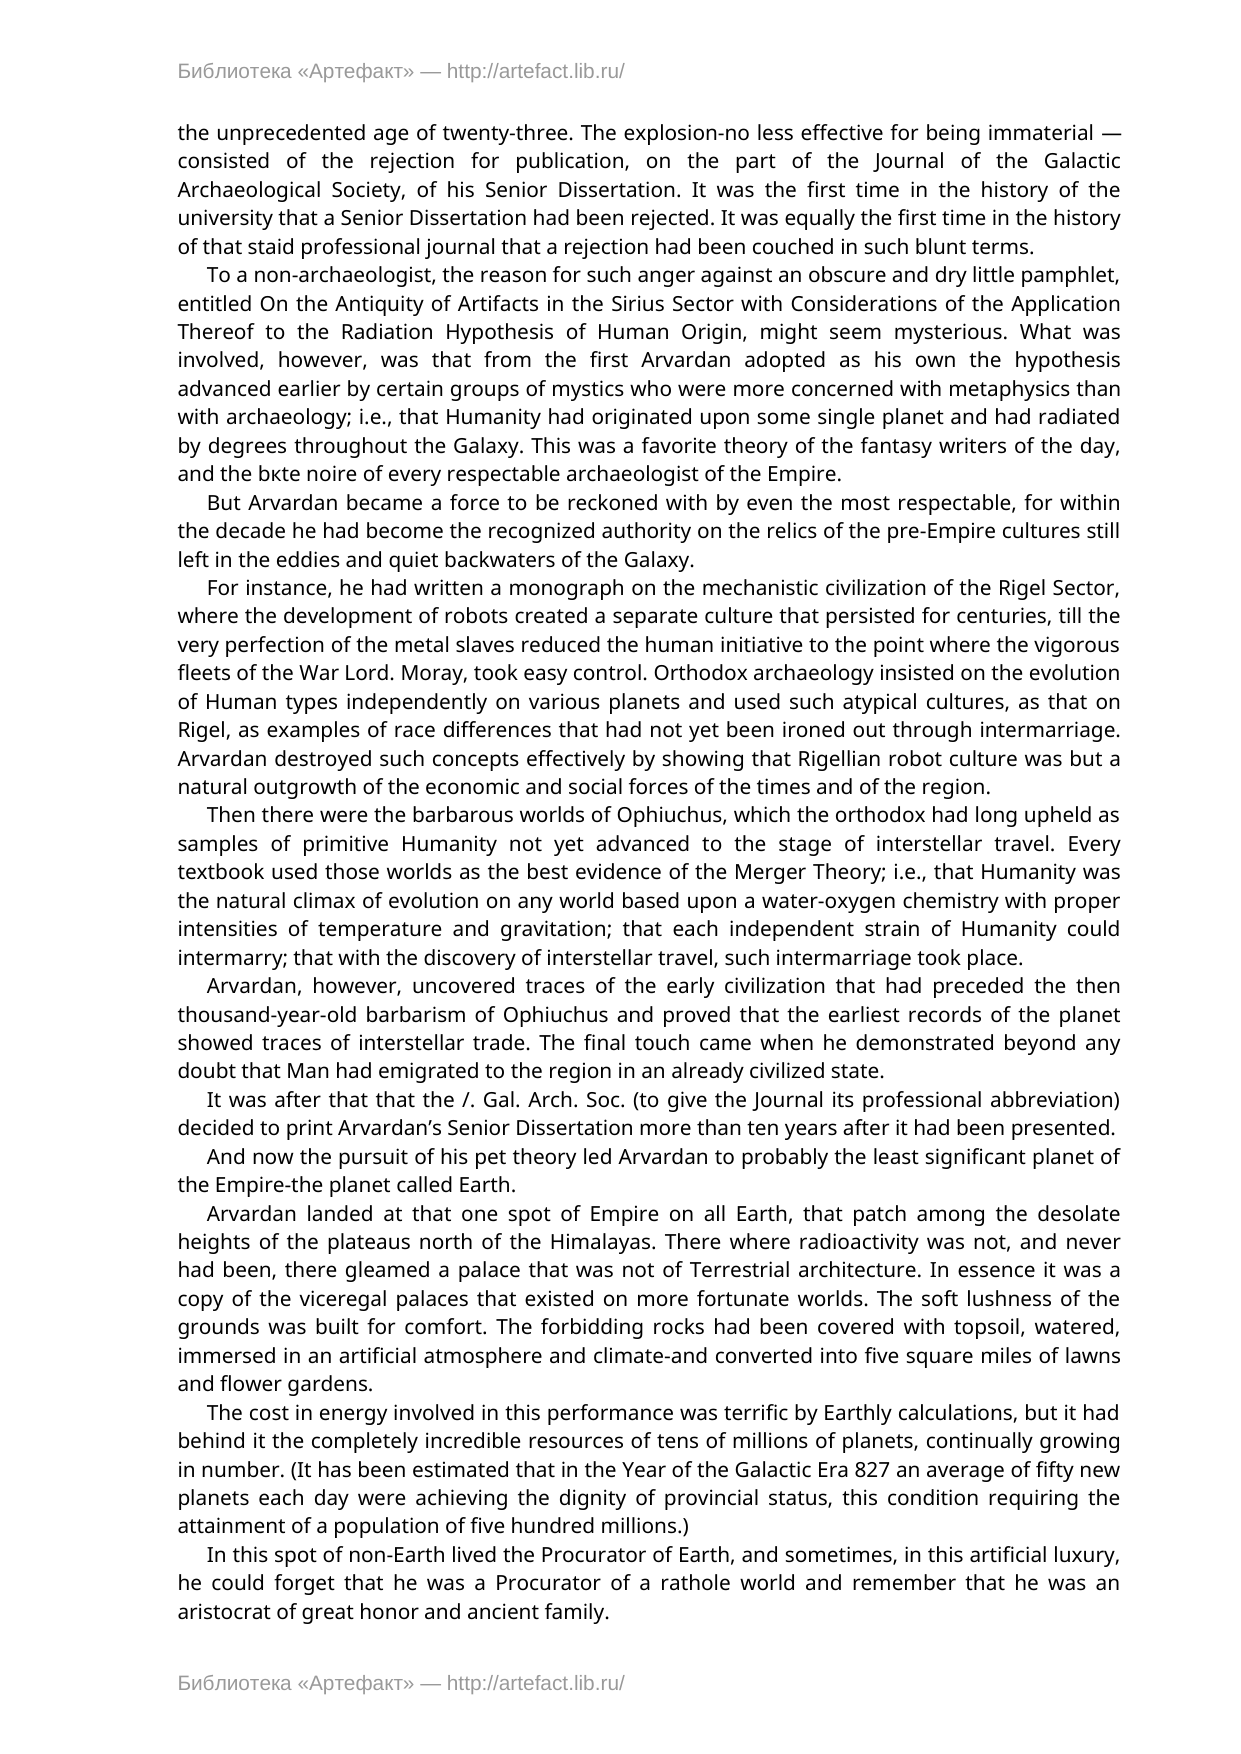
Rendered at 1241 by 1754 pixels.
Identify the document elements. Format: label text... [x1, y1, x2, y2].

text It was after that that the /. Gal. Arch. Soc. (to give the Journal its professional abbreviation) decided to print Arvardan’s Senior Dissertation more than ten years after it had been presented. [177, 1085, 1122, 1142]
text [177, 118, 1122, 260]
text To a non-archaeologist, the reason for such anger against an obscure and dry little pamphlet, entitled On the Antiquity of Artifacts in the Sirius Sector with Considerations of the Application Thereof to the Radiation Hypothesis of Human Origin, might seem mysterious. What was involved, however, was that from the first Arvardan adopted as his own the hypothesis advanced earlier by certain groups of mystics who were more concerned with metaphysics than with archaeology; i.e., that Humanity had originated upon some single planet and had radiated by degrees throughout the Galaxy. This was a favorite theory of the fantasy writers of the day, and the bкte noire of every respectable archaeologist of the Empire. [177, 260, 1122, 488]
text In this spot of non-Earth lived the Procurator of Earth, and sometimes, in this artificial luxury, he could forget that he was a Procurator of a rathole world and remember that he was an aristocrat of great honor and ancient family. [177, 1540, 1122, 1625]
text And now the pursuit of his pet theory led Arvardan to probably the least significant planet of the Empire-the planet called Earth. [177, 1142, 1122, 1199]
text The cost in energy involved in this performance was terrific by Earthly calculations, but it had behind it the completely incredible resources of tens of millions of planets, continually growing in number. (It has been estimated that in the Year of the Galactic Era 827 an average of fifty new planets each day were achieving the dignity of provincial status, this condition requiring the attainment of a population of five hundred millions.) [177, 1398, 1122, 1540]
text Arvardan landed at that one spot of Empire on all Earth, that patch among the desolate heights of the plateaus north of the Himalayas. There where radioactivity was not, and never had been, there gleamed a palace that was not of Terrestrial architecture. In essence it was a copy of the viceregal palaces that existed on more fortunate worlds. The soft lushness of the grounds was built for comfort. The forbidding rocks had been covered with topsoil, watered, immersed in an artificial atmosphere and climate-and converted into five square miles of lawns and flower gardens. [177, 1199, 1122, 1398]
text But Arvardan became a force to be reckoned with by even the most respectable, for within the decade he had become the recognized authority on the relics of the pre-Empire cultures still left in the eddies and quiet backwaters of the Galaxy. [177, 488, 1122, 573]
text Arvardan, however, uncovered traces of the early civilization that had preceded the then thousand-year-old barbarism of Ophiuchus and proved that the earliest records of the planet showed traces of interstellar trade. The final touch came when he demonstrated beyond any doubt that Man had emigrated to the region in an already civilized state. [177, 971, 1122, 1085]
text Then there were the barbarous worlds of Ophiuchus, which the orthodox had long upheld as samples of primitive Humanity not yet advanced to the stage of interstellar travel. Every textbook used those worlds as the best evidence of the Merger Theory; i.e., that Humanity was the natural climax of evolution on any world based upon a water-oxygen chemistry with proper intensities of temperature and gravitation; that each independent strain of Humanity could intermarry; that with the discovery of interstellar travel, such intermarriage took place. [177, 801, 1122, 971]
text For instance, he had written a monograph on the mechanistic civilization of the Rigel Sector, where the development of robots created a separate culture that persisted for centuries, till the very perfection of the metal slaves reduced the human initiative to the point where the vigorous fleets of the War Lord. Moray, took easy control. Orthodox archaeology insisted on the evolution of Human types independently on various planets and used such atypical cultures, as that on Rigel, as examples of race differences that had not yet been ironed out through intermarriage. Arvardan destroyed such concepts effectively by showing that Rigellian robot culture was but a natural outgrowth of the economic and social forces of the times and of the region. [177, 573, 1122, 801]
